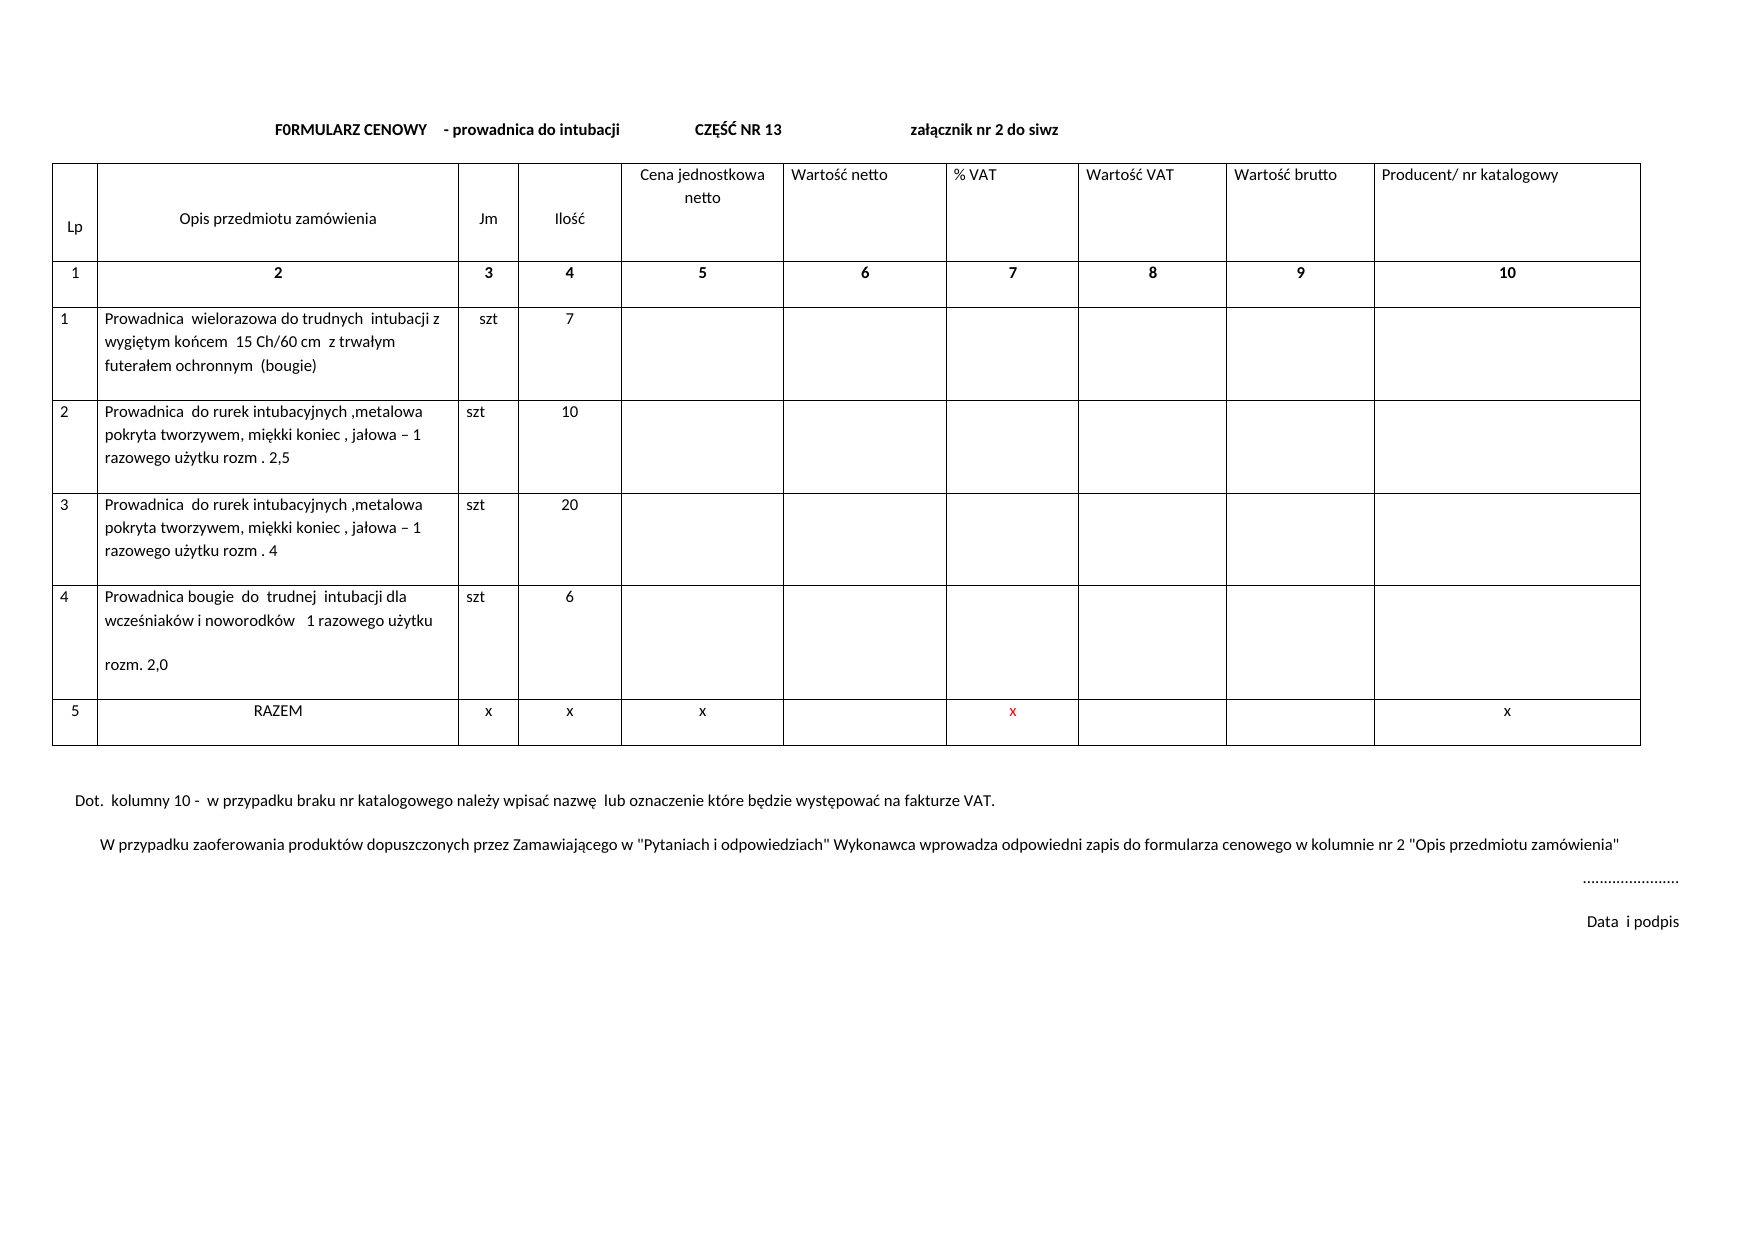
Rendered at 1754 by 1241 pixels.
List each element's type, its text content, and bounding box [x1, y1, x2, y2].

table_header Jm [459, 164, 518, 261]
table_cell [1375, 586, 1640, 699]
table_cell 20 [519, 494, 621, 585]
table_cell [947, 494, 1078, 585]
text Data i podpis [75, 911, 1679, 932]
table_cell [622, 494, 783, 585]
table_cell [947, 401, 1078, 493]
table_cell 7 [947, 262, 1078, 307]
table_cell 2 [53, 401, 97, 493]
table_cell [784, 700, 946, 745]
table_cell [784, 308, 946, 400]
table_cell [784, 494, 946, 585]
table_cell [1079, 700, 1226, 745]
table_cell [622, 586, 783, 699]
table_header Wartość brutto [1227, 164, 1374, 261]
table_cell 7 [519, 308, 621, 400]
table_header Ilość [519, 164, 621, 261]
table_cell [947, 308, 1078, 400]
table_cell RAZEM [98, 700, 458, 745]
table_cell [1079, 401, 1226, 493]
table_cell [1375, 401, 1640, 493]
table_cell szt [459, 494, 518, 585]
table_cell szt [459, 308, 518, 400]
table_cell 1 [53, 308, 97, 400]
table_cell [1227, 308, 1374, 400]
table_cell [1079, 494, 1226, 585]
table_cell [784, 586, 946, 699]
table_cell [947, 586, 1078, 699]
table_cell 4 [53, 586, 97, 699]
table_cell 10 [519, 401, 621, 493]
table_cell x [947, 700, 1078, 745]
table_header % VAT [947, 164, 1078, 261]
text ....................... [75, 867, 1679, 887]
table_cell [1079, 308, 1226, 400]
table_cell szt [459, 586, 518, 699]
table_cell 5 [622, 262, 783, 307]
table_cell [1227, 494, 1374, 585]
table_cell [1375, 494, 1640, 585]
table_header Opis przedmiotu zamówienia [98, 164, 458, 261]
table_header Cena jednostkowa netto [622, 164, 783, 261]
table_cell 3 [53, 494, 97, 585]
table_cell 4 [519, 262, 621, 307]
table_cell [1227, 401, 1374, 493]
table_cell [1375, 308, 1640, 400]
table_cell Prowadnica bougie do trudnej intubacji dla wcześniaków i noworodków 1 razowego użytku rozm. 2,0 [98, 586, 458, 699]
table_cell Prowadnica do rurek intubacyjnych ,metalowa pokryta tworzywem, miękki koniec , jałowa – 1 razowego użytku rozm . 2,5 [98, 401, 458, 493]
table_cell x [519, 700, 621, 745]
table_header Lp [53, 164, 97, 261]
table_cell 9 [1227, 262, 1374, 307]
table_cell x [1375, 700, 1640, 745]
table_cell 6 [784, 262, 946, 307]
table_cell Prowadnica do rurek intubacyjnych ,metalowa pokryta tworzywem, miękki koniec , jałowa – 1 razowego użytku rozm . 4 [98, 494, 458, 585]
table_cell [1227, 586, 1374, 699]
table_cell Prowadnica wielorazowa do trudnych intubacji z wygiętym końcem 15 Ch/60 cm z trwałym futerałem ochronnym (bougie) [98, 308, 458, 400]
table_cell 8 [1079, 262, 1226, 307]
table_cell x [622, 700, 783, 745]
table_cell [622, 308, 783, 400]
table_cell szt [459, 401, 518, 493]
table_cell 10 [1375, 262, 1640, 307]
table_cell 3 [459, 262, 518, 307]
table_header Wartość VAT [1079, 164, 1226, 261]
table_cell [1079, 586, 1226, 699]
table_header Producent/ nr katalogowy [1375, 164, 1640, 261]
table_cell [784, 401, 946, 493]
text W przypadku zaoferowania produktów dopuszczonych przez Zamawiającego w "Pytaniach i odpowiedziach" Wykonawca wprowadza odpowiedni zapis do formularza cenowego w kolumnie nr 2 "Opis przedmiotu zamówienia" [75, 834, 1679, 855]
table_cell [1227, 700, 1374, 745]
table_cell x [459, 700, 518, 745]
table_cell [622, 401, 783, 493]
table_header Wartość netto [784, 164, 946, 261]
table_cell 6 [519, 586, 621, 699]
table_cell 5 [53, 700, 97, 745]
text F0RMULARZ CENOWY - prowadnica do intubacji CZĘŚĆ NR 13 załącznik nr 2 do siwz [75, 119, 1679, 139]
table_cell 2 [98, 262, 458, 307]
table_cell 1 [53, 262, 97, 307]
text Dot. kolumny 10 - w przypadku braku nr katalogowego należy wpisać nazwę lub oznaczenie które będzie występować na fakturze VAT. [75, 790, 1679, 811]
